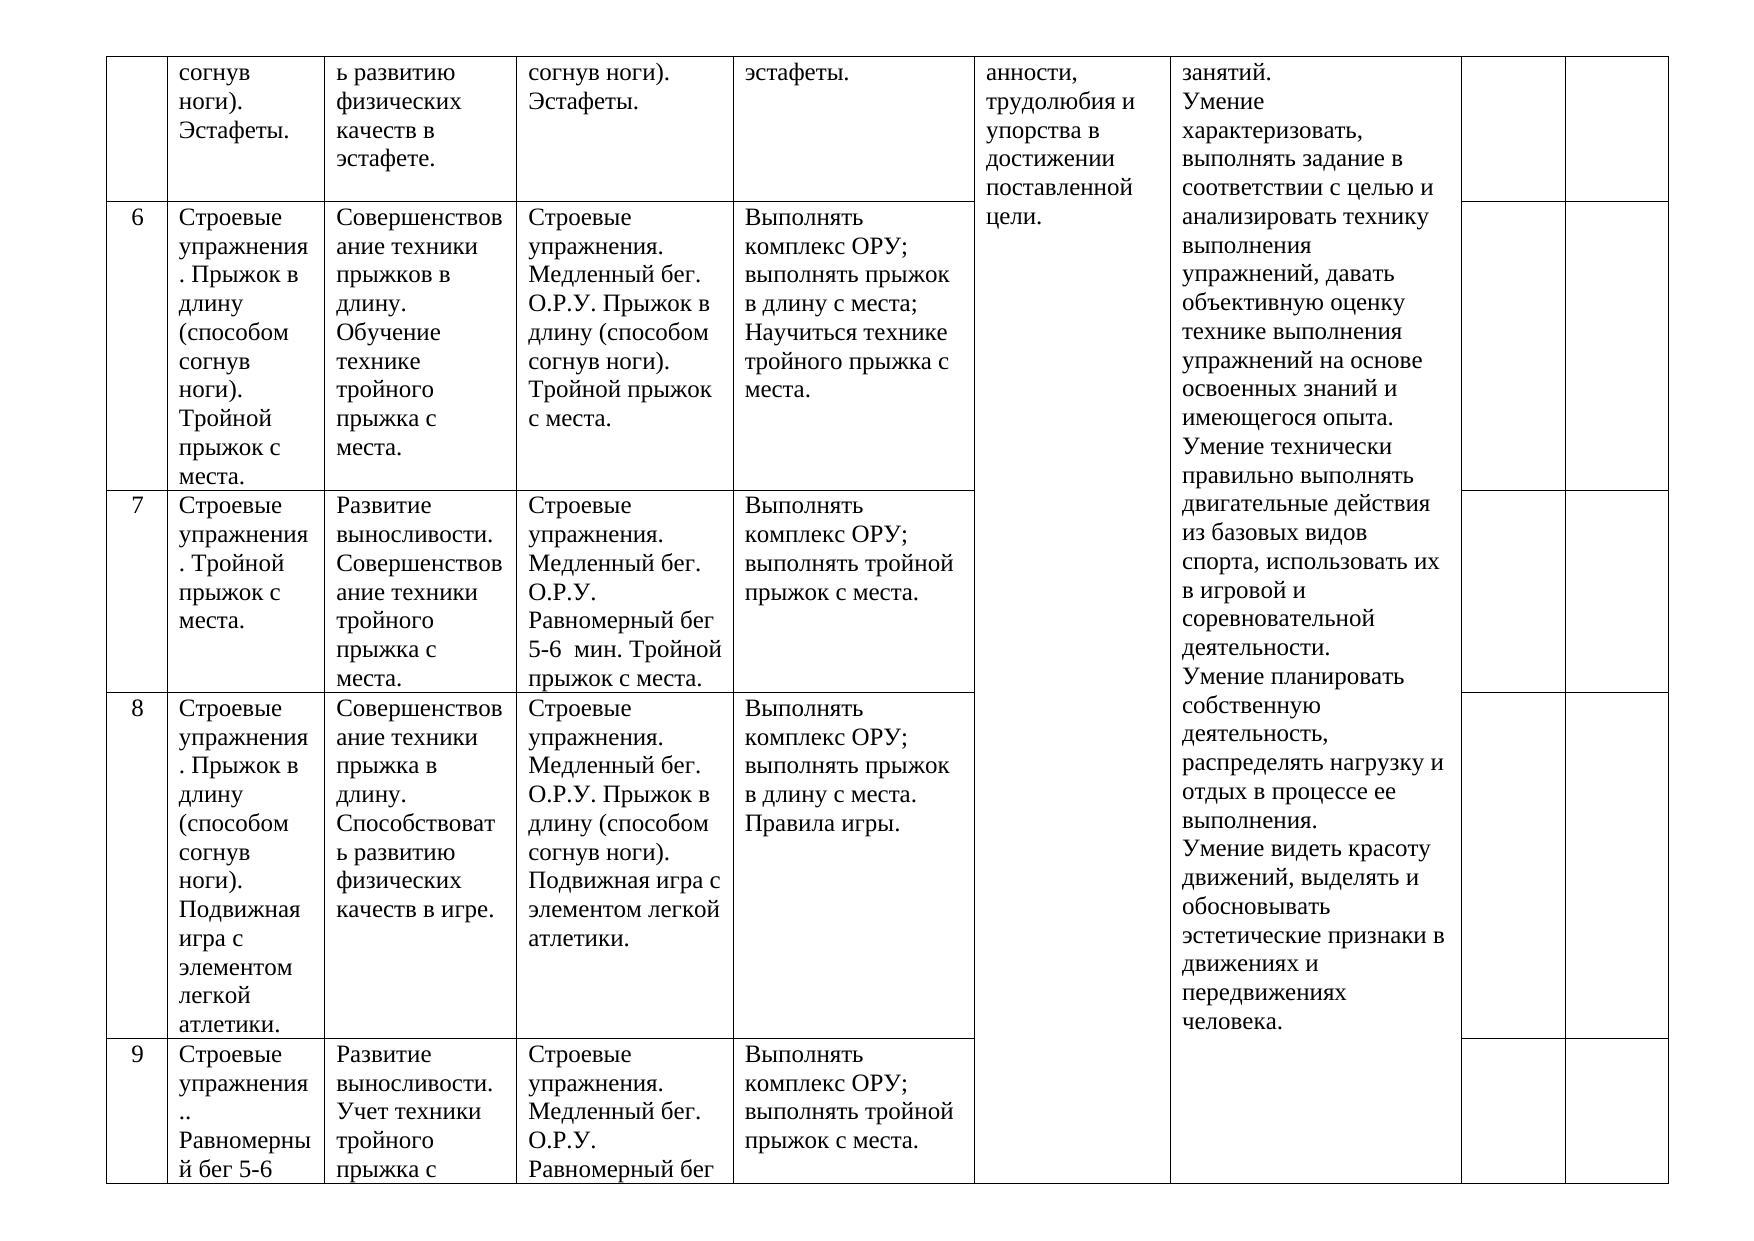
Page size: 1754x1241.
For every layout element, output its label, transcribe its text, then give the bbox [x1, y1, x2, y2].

table_cell [1566, 1039, 1668, 1183]
table_cell Строевые упражнения. Прыжок в длину (способом согнув ноги). Подвижная игра с элементом легкой атлетики. [168, 693, 324, 1038]
table_cell Строевые упражнения. Медленный бег. О.Р.У. Равномерный бег 5-6 мин. Тройной прыжок с места. [517, 491, 733, 692]
table_cell Развитие выносливости. Совершенствование техники тройного прыжка с места. [325, 491, 516, 692]
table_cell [517, 1039, 733, 1183]
table_cell Выполнять комплекс ОРУ; выполнять прыжок в длину с места; Научиться технике тройного прыжка с места. [734, 202, 974, 489]
table_cell Совершенствование техники прыжка в длину. Способствовать развитию физических качеств в игре. [325, 693, 516, 1038]
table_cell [734, 57, 974, 201]
table_cell 9 [107, 1039, 167, 1183]
table_cell Строевые упражнения. Медленный бег. О.Р.У. Прыжок в длину (способом согнув ноги). Подвижная игра с элементом легкой атлетики. [517, 693, 733, 1038]
table_cell 7 [107, 491, 167, 692]
table_cell [1462, 491, 1565, 692]
table_cell [1566, 202, 1668, 489]
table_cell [168, 1039, 324, 1183]
table_cell [1462, 1039, 1565, 1183]
table_cell Совершенствование техники прыжков в длину. Обучение технике тройного прыжка с места. [325, 202, 516, 489]
table_cell 8 [107, 693, 167, 1038]
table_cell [168, 57, 324, 201]
table_cell Выполнять комплекс ОРУ; выполнять тройной прыжок с места. [734, 491, 974, 692]
table_cell 6 [107, 202, 167, 489]
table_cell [325, 57, 516, 201]
table_cell [1462, 202, 1565, 489]
table_cell [1566, 491, 1668, 692]
table_cell Строевые упражнения. Медленный бег. О.Р.У. Прыжок в длину (способом согнув ноги). Тройной прыжок с места. [517, 202, 733, 489]
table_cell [325, 1039, 516, 1183]
table_cell [1566, 693, 1668, 1038]
table_cell [1566, 57, 1668, 201]
table_cell Выполнять комплекс ОРУ; выполнять прыжок в длину с места. Правила игры. [734, 693, 974, 1038]
table_cell 5 [107, 57, 167, 201]
table_cell Строевые упражнения. Прыжок в длину (способом согнув ноги). Тройной прыжок с места. [168, 202, 324, 489]
table_cell Строевые упражнения. Тройной прыжок с места. [168, 491, 324, 692]
table_cell [1462, 57, 1565, 201]
table_cell [1462, 693, 1565, 1038]
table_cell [517, 57, 733, 201]
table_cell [734, 1039, 974, 1183]
